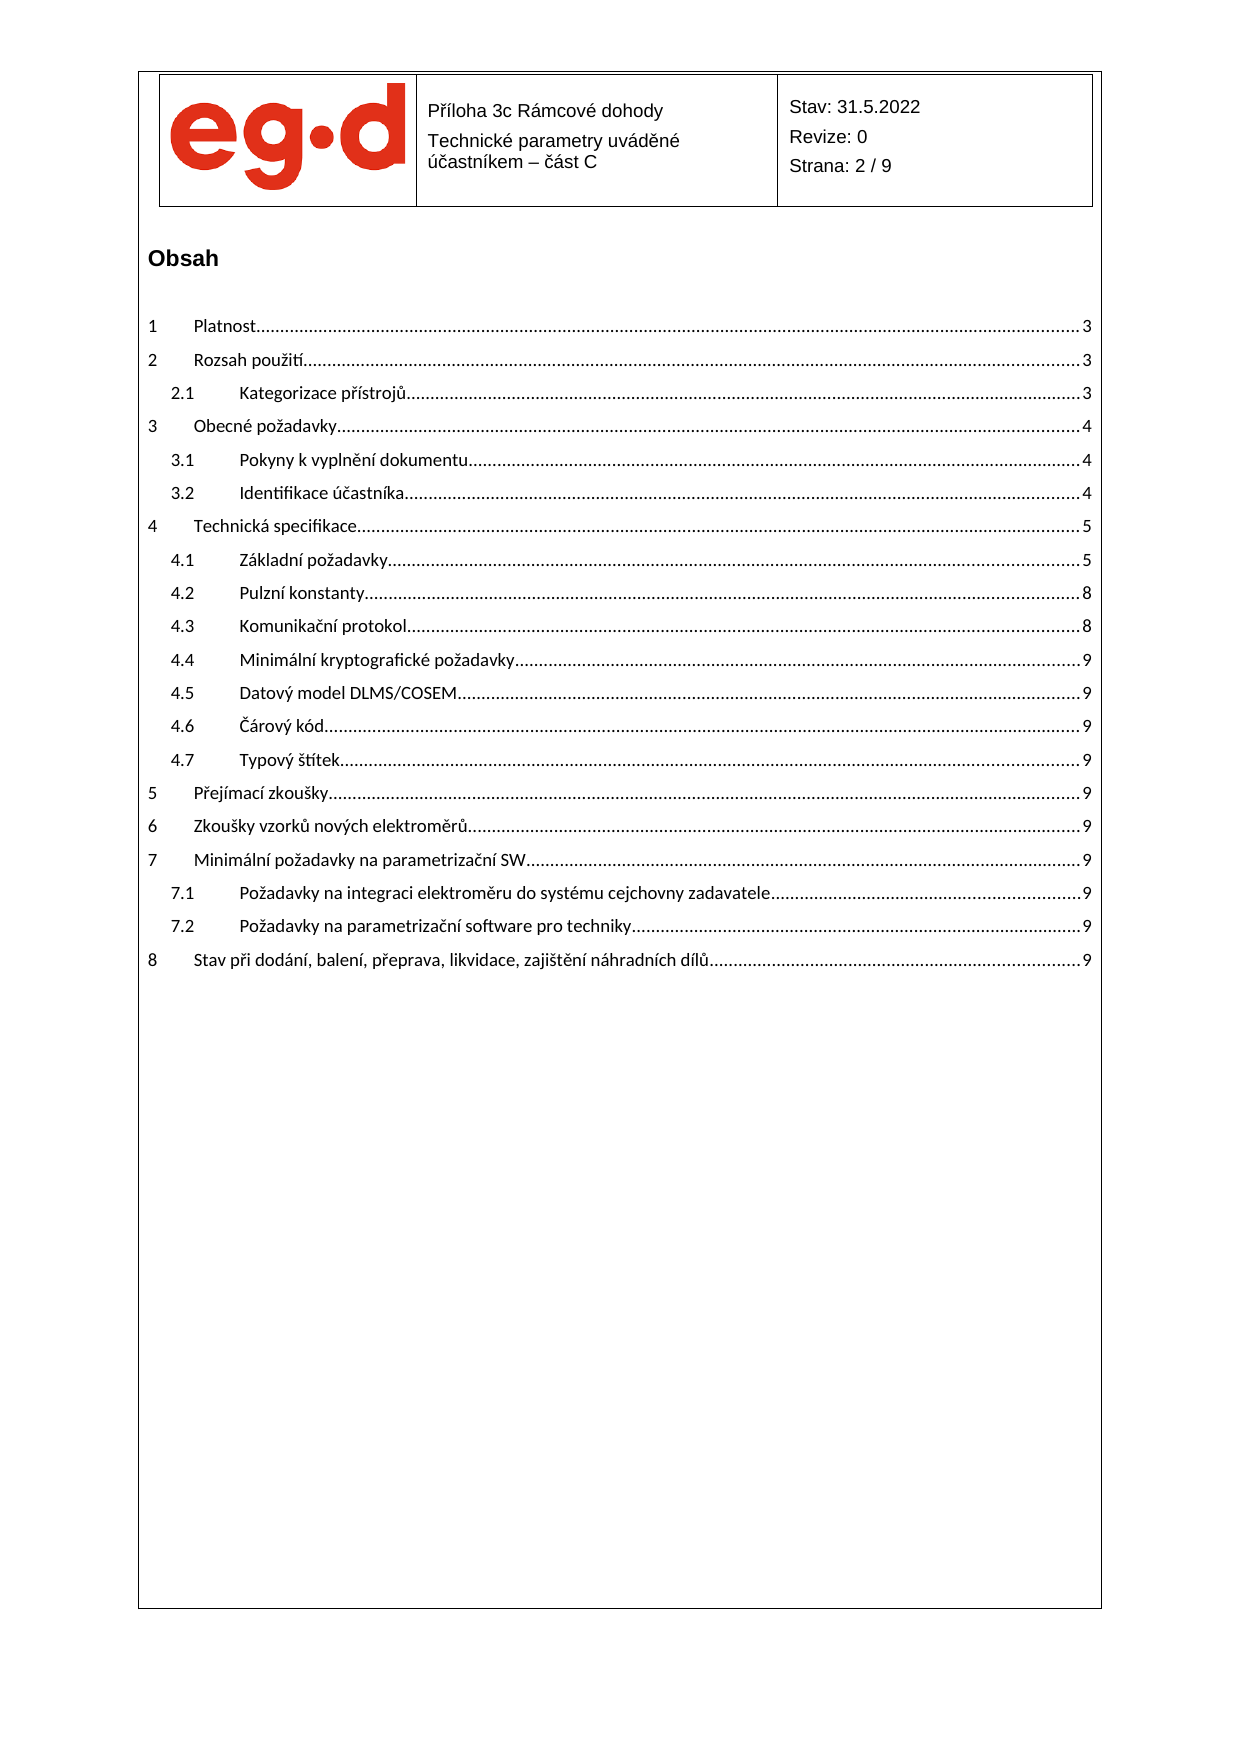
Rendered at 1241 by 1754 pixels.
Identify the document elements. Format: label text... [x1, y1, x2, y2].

text 1 Platnost 3 [148, 315, 1093, 338]
text 5 Přejímací zkoušky 9 [148, 781, 1093, 804]
text 7.1 Požadavky na integraci elektroměru do systému cejchovny zadavatele 9 [171, 881, 1093, 904]
text 2.1 Kategorizace přístrojů 3 [171, 381, 1093, 404]
text 7.2 Požadavky na parametrizační software pro techniky 9 [171, 915, 1093, 938]
text 3.2 Identifikace účastníka 4 [171, 481, 1093, 504]
text 6 Zkoušky vzorků nových elektroměrů 9 [148, 815, 1093, 838]
text 4.4 Minimální kryptografické požadavky 9 [171, 648, 1093, 671]
text 4.3 Komunikační protokol 8 [171, 615, 1093, 638]
text 2 Rozsah použití 3 [148, 348, 1093, 371]
text 7 Minimální požadavky na parametrizační SW 9 [148, 848, 1093, 871]
text 4.1 Základní požadavky 5 [171, 548, 1093, 571]
text 4.6 Čárový kód 9 [171, 715, 1093, 738]
text 4 Technická specifikace 5 [148, 515, 1093, 538]
text 4.7 Typový štítek 9 [171, 748, 1093, 771]
text 3 Obecné požadavky 4 [148, 415, 1093, 438]
text 3.1 Pokyny k vyplnění dokumentu 4 [171, 448, 1093, 471]
picture [170, 83, 406, 190]
text Obsah [148, 245, 1093, 272]
text 4.5 Datový model DLMS/COSEM 9 [171, 681, 1093, 704]
text 4.2 Pulzní konstanty 8 [171, 581, 1093, 604]
text 8 Stav při dodání, balení, přeprava, likvidace, zajištění náhradních dílů 9 [148, 948, 1093, 971]
